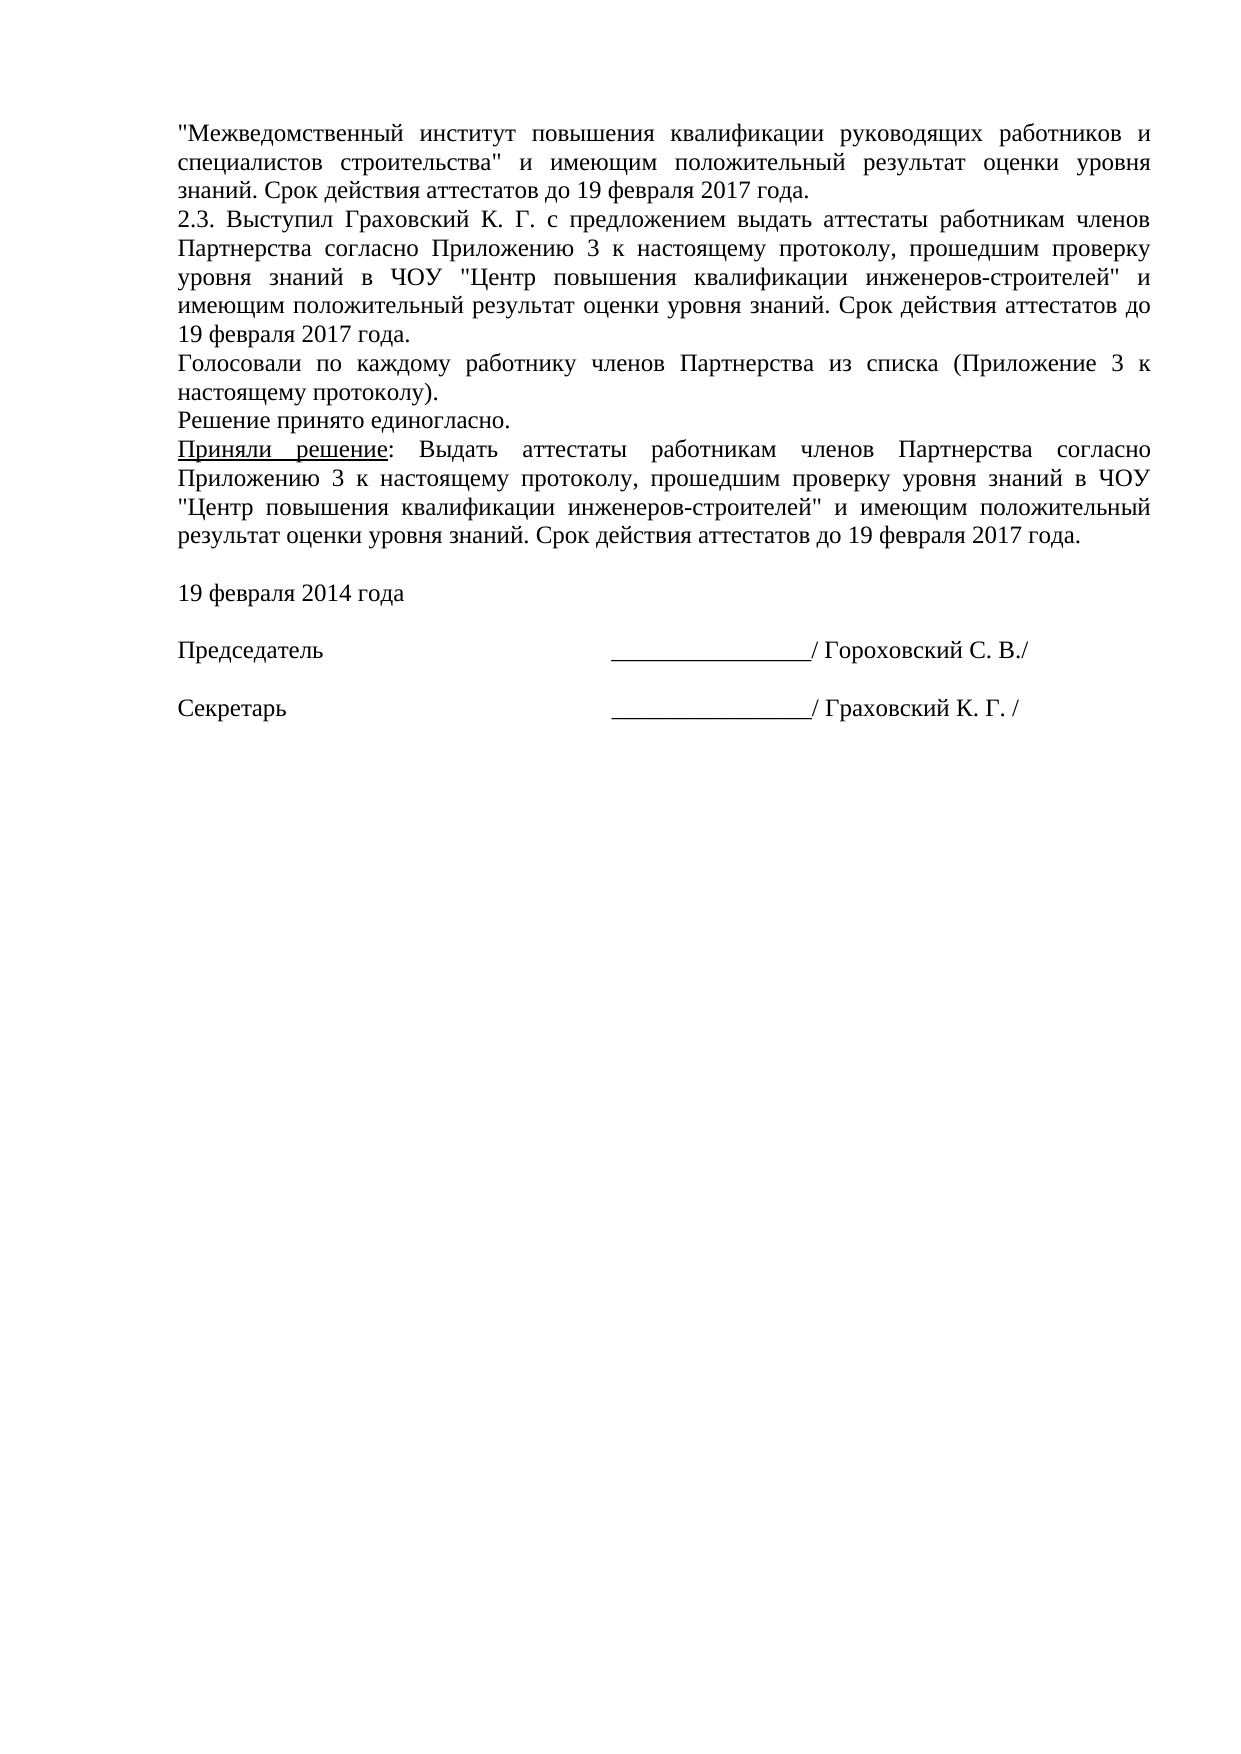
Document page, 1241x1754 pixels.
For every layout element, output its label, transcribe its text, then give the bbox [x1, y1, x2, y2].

text Приняли решение: Выдать аттестаты работникам членов Партнерства согласно Приложению 3 к настоящему протоколу, прошедшим проверку уровня знаний в ЧОУ "Центр повышения квалификации инженеров-строителей" и имеющим положительный результат оценки уровня знаний. Срок действия аттестатов до 19 февраля 2017 года. [177, 434, 1152, 549]
text Решение принято единогласно. [177, 406, 1152, 434]
text Секретарь ________________/ Граховский К. Г. / [177, 693, 1152, 722]
text 19 февраля 2014 года [177, 578, 1152, 607]
text Председатель ________________/ Гороховский С. В. / [177, 636, 1152, 664]
text Голосовали по каждому работнику членов Партнерства из списка (Приложение 3 к настоящему протоколу). [177, 348, 1152, 406]
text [177, 118, 1152, 204]
text 2.3. Выступил Граховский К. Г. с предложением выдать аттестаты работникам членов Партнерства согласно Приложению 3 к настоящему протоколу, прошедшим проверку уровня знаний в ЧОУ "Центр повышения квалификации инженеров-строителей" и имеющим положительный результат оценки уровня знаний. Срок действия аттестатов до 19 февраля 2017 года. [177, 204, 1152, 348]
